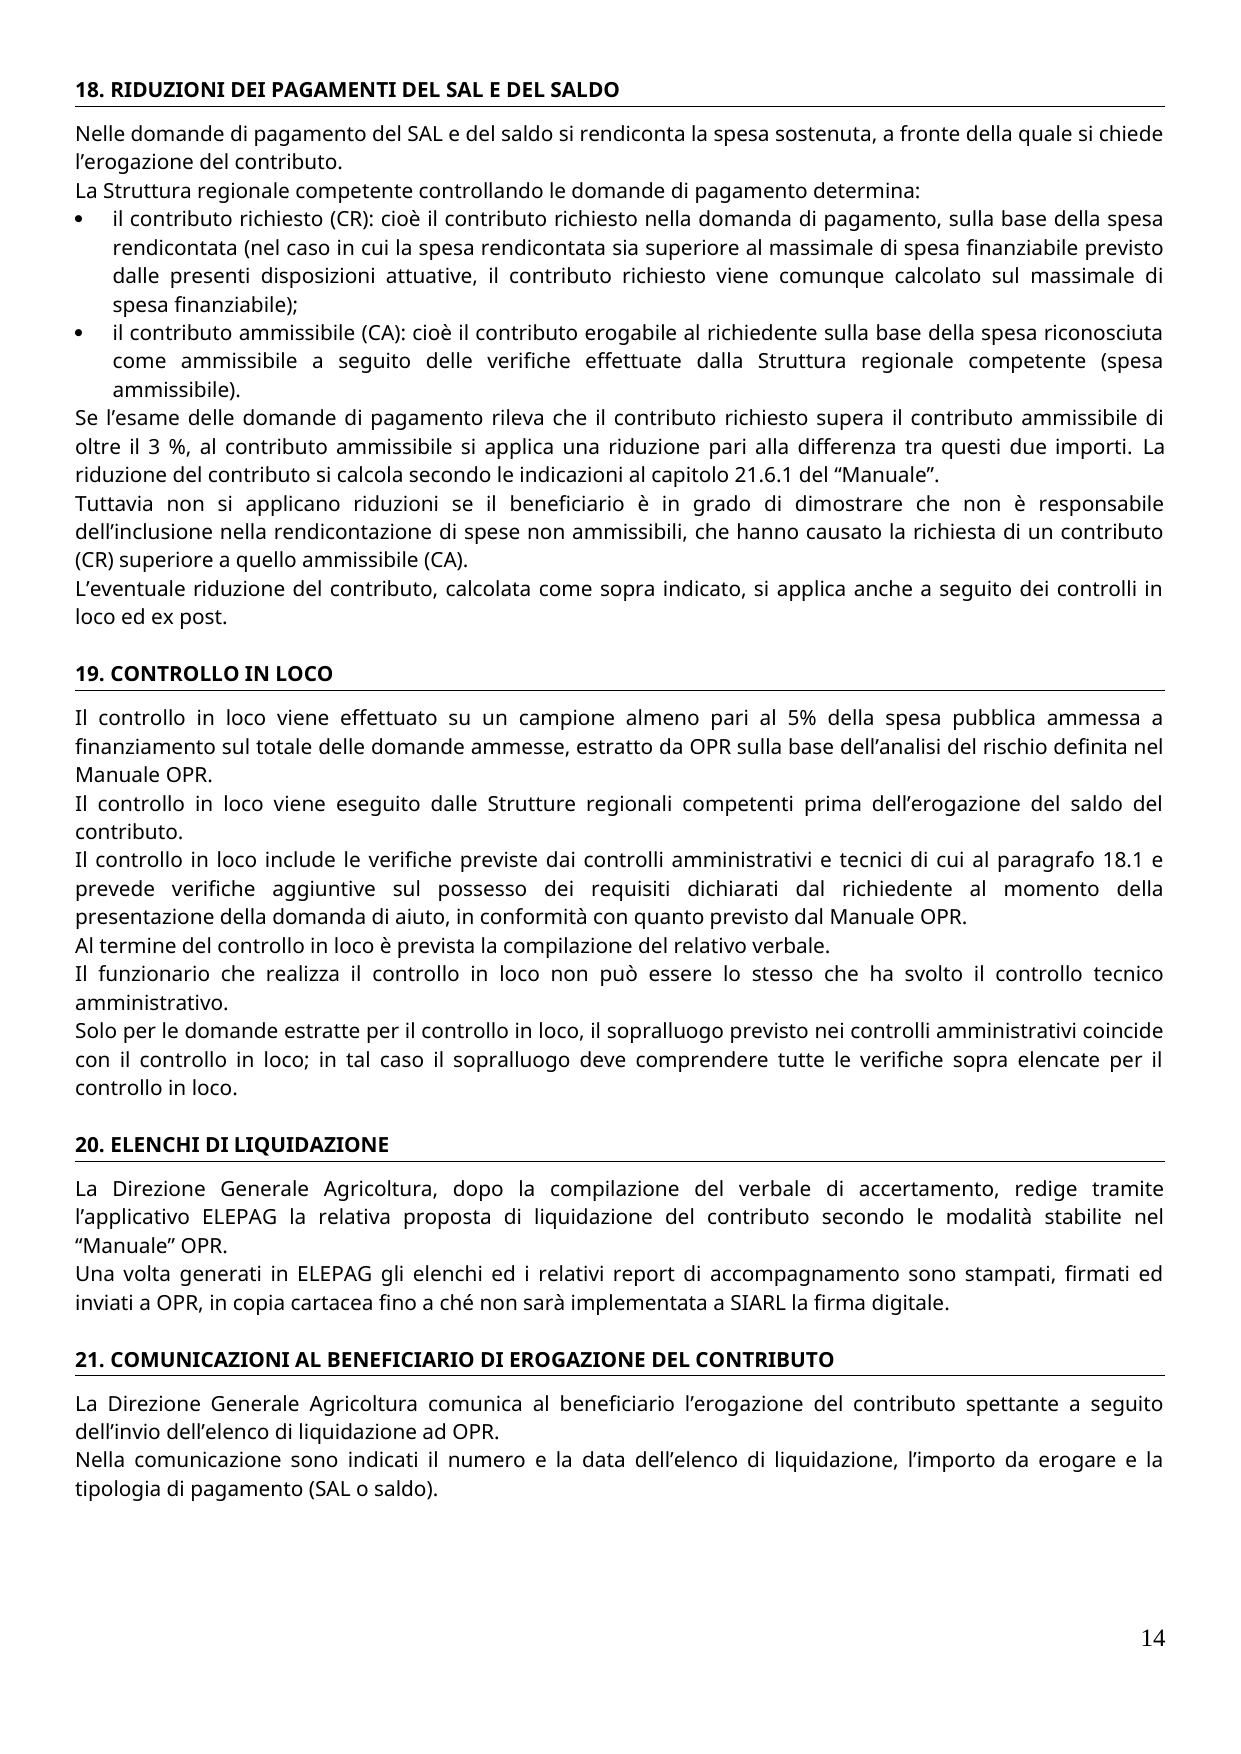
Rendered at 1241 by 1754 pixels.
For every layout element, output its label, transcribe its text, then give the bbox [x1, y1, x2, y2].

text La Direzione Generale Agricoltura, dopo la compilazione del verbale di accertamento, redige tramite l’applicativo ELEPAG la relativa proposta di liquidazione del contributo secondo le modalità stabilite nel “Manuale” OPR. [75, 1174, 1165, 1259]
text Una volta generati in ELEPAG gli elenchi ed i relativi report di accompagnamento sono stampati, firmati ed inviati a OPR, in copia cartacea fino a ché non sarà implementata a SIARL la firma digitale. [75, 1259, 1165, 1316]
text La Struttura regionale competente controllando le domande di pagamento determina: [75, 176, 1165, 204]
text Il controllo in loco include le verifiche previste dai controlli amministrativi e tecnici di cui al paragrafo 18.1 e prevede verifiche aggiuntive sul possesso dei requisiti dichiarati dal richiedente al momento della presentazione della domanda di aiuto, in conformità con quanto previsto dal Manuale OPR. [75, 846, 1165, 931]
subtitle 19. CONTROLLO IN LOCO [75, 659, 1165, 690]
text Tuttavia non si applicano riduzioni se il beneficiario è in grado di dimostrare che non è responsabile dell’inclusione nella rendicontazione di spese non ammissibili, che hanno causato la richiesta di un contributo (CR) superiore a quello ammissibile (CA). [75, 489, 1165, 574]
text Se l’esame delle domande di pagamento rileva che il contributo richiesto supera il contributo ammissibile di oltre il 3 %, al contributo ammissibile si applica una riduzione pari alla differenza tra questi due importi. La riduzione del contributo si calcola secondo le indicazioni al capitolo 21.6.1 del “Manuale”. [75, 403, 1165, 489]
subtitle 18. RIDUZIONI DEI PAGAMENTI DEL SAL E DEL SALDO [75, 75, 1165, 106]
text La Direzione Generale Agricoltura comunica al beneficiario l’erogazione del contributo spettante a seguito dell’invio dell’elenco di liquidazione ad OPR. [75, 1389, 1165, 1446]
text L’eventuale riduzione del contributo, calcolata come sopra indicato, si applica anche a seguito dei controlli in loco ed ex post. [75, 574, 1165, 631]
list il contributo richiesto (CR): cioè il contributo richiesto nella domanda di pagamento, sulla base della spesa rendicontata (nel caso in cui la spesa rendicontata sia superiore al massimale di spesa finanziabile previsto dalle presenti disposizioni attuative, il contributo richiesto viene comunque calcolato sul massimale di spesa finanziabile); [75, 204, 1165, 318]
subtitle 20. ELENCHI DI LIQUIDAZIONE [75, 1130, 1165, 1161]
subtitle 21. COMUNICAZIONI AL BENEFICIARIO DI EROGAZIONE DEL CONTRIBUTO [75, 1345, 1165, 1375]
text Solo per le domande estratte per il controllo in loco, il sopralluogo previsto nei controlli amministrativi coincide con il controllo in loco; in tal caso il sopralluogo deve comprendere tutte le verifiche sopra elencate per il controllo in loco. [75, 1016, 1165, 1102]
text Il controllo in loco viene effettuato su un campione almeno pari al 5% della spesa pubblica ammessa a finanziamento sul totale delle domande ammesse, estratto da OPR sulla base dell’analisi del rischio definita nel Manuale OPR. [75, 703, 1165, 789]
text Nelle domande di pagamento del SAL e del saldo si rendiconta la spesa sostenuta, a fronte della quale si chiede l’erogazione del contributo. [75, 119, 1165, 176]
text Il controllo in loco viene eseguito dalle Strutture regionali competenti prima dell’erogazione del saldo del contributo. [75, 789, 1165, 846]
text Al termine del controllo in loco è prevista la compilazione del relativo verbale. [75, 931, 1165, 959]
text Nella comunicazione sono indicati il numero e la data dell’elenco di liquidazione, l’importo da erogare e la tipologia di pagamento (SAL o saldo). [75, 1446, 1165, 1502]
text Il funzionario che realizza il controllo in loco non può essere lo stesso che ha svolto il controllo tecnico amministrativo. [75, 959, 1165, 1016]
list il contributo ammissibile (CA): cioè il contributo erogabile al richiedente sulla base della spesa riconosciuta come ammissibile a seguito delle verifiche effettuate dalla Struttura regionale competente (spesa ammissibile). [75, 318, 1165, 403]
